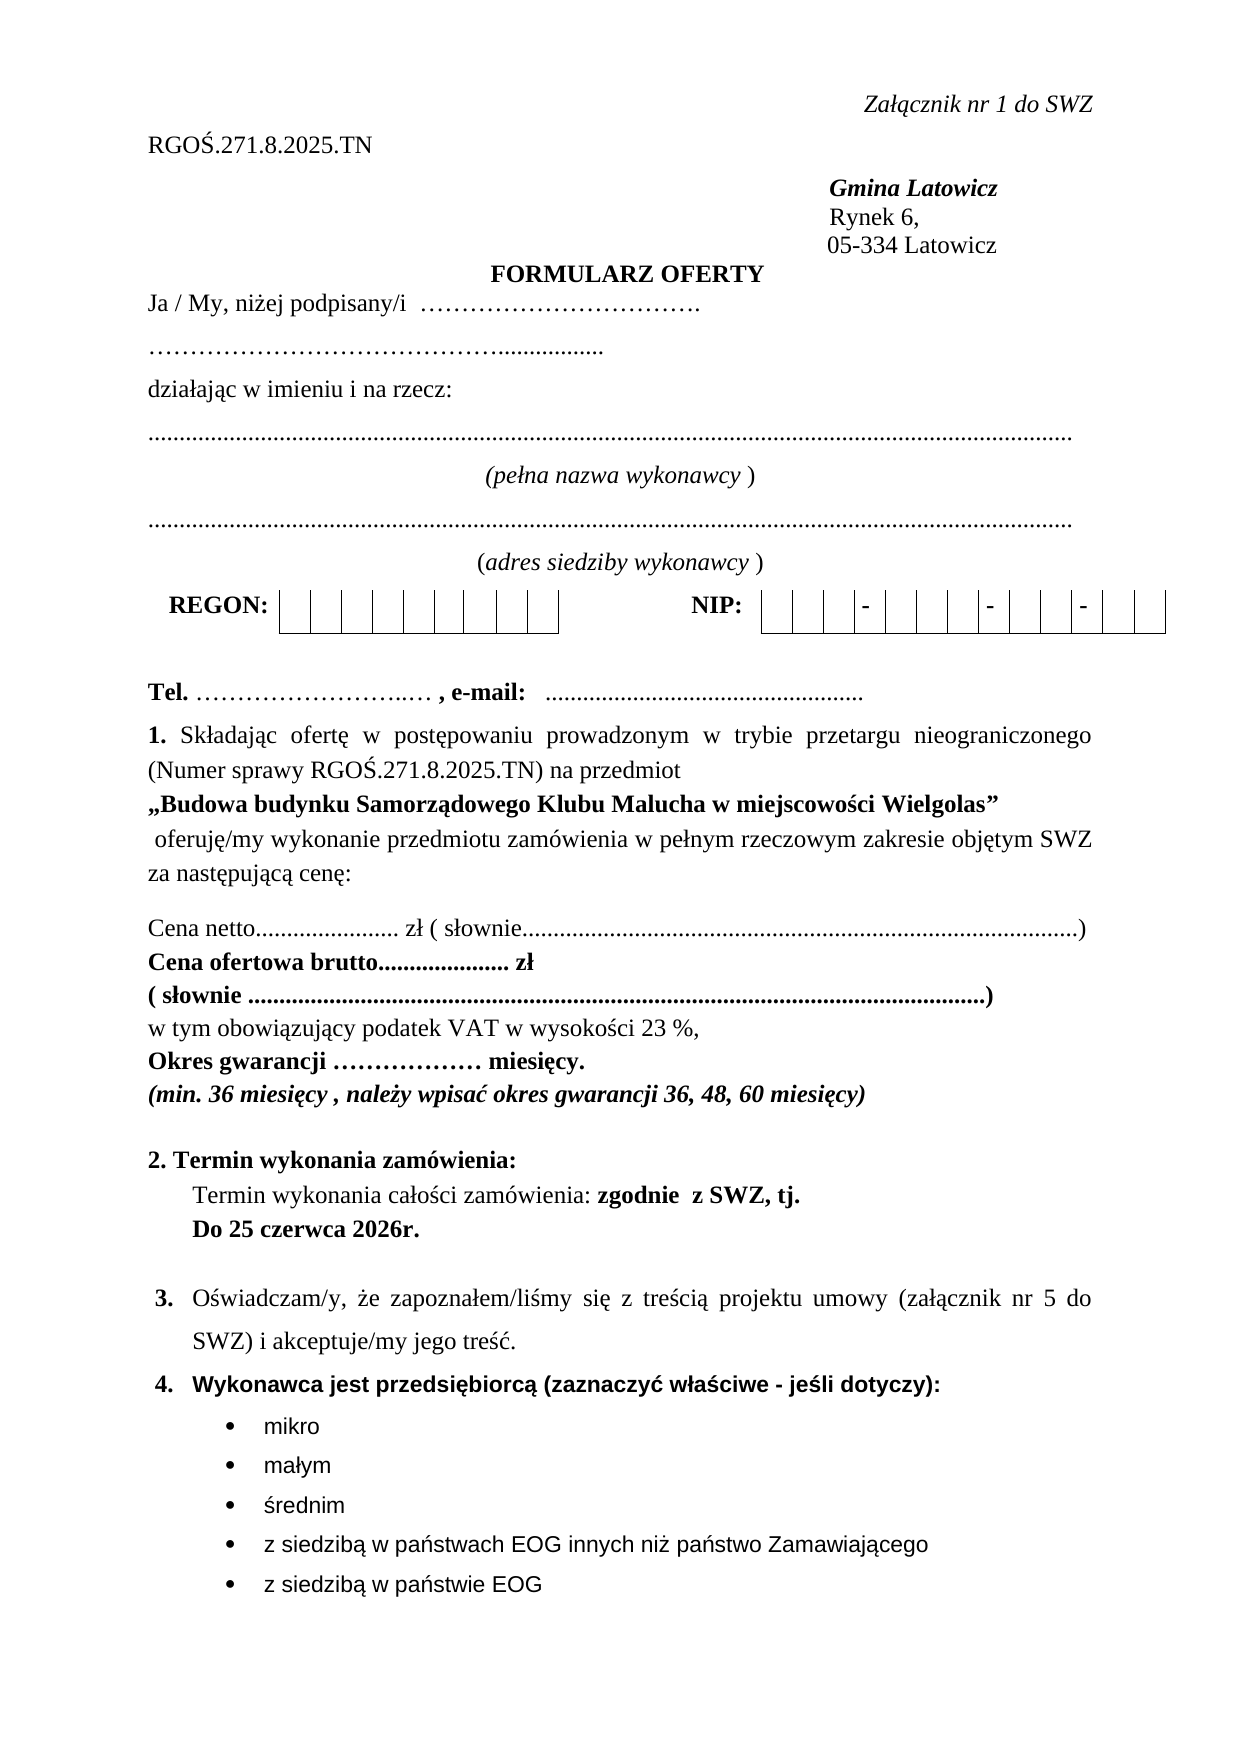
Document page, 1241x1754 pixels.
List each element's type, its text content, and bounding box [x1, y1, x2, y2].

list małym [226, 1452, 1093, 1478]
text w tym obowiązujący podatek VAT w wysokości 23 %, [148, 1013, 1093, 1042]
table_header [342, 590, 372, 633]
text Rynek 6, [679, 202, 1093, 231]
table_header [824, 590, 854, 633]
text Załącznik nr 1 do SWZ [148, 89, 1093, 117]
list mikro [226, 1413, 1093, 1439]
table_header REGON: [155, 590, 279, 633]
text (min. 36 miesięcy , należy wpisać okres gwarancji 36, 48, 60 miesięcy) [148, 1079, 1093, 1108]
text Do 25 czerwca 2026r. [177, 1214, 1093, 1243]
text Ja / My, niżej podpisany/i …………………………….……………………………………................. [148, 288, 1093, 360]
text 05-334 Latowicz [827, 231, 1093, 259]
table_header [1010, 590, 1040, 633]
table_header - [979, 590, 1009, 633]
table_header [528, 590, 558, 633]
text oferuję/my wykonanie przedmiotu zamówienia w pełnym rzeczowym zakresie objętym SWZ za następującą cenę: [148, 824, 1093, 887]
text 1. Składając ofertę w postępowaniu prowadzonym w trybie przetargu nieograniczonego (Numer sprawy RGOŚ.271.8.2025.TN) na przedmiot [148, 720, 1093, 783]
text Tel. ……………………..… , e-mail: ................................................... [148, 677, 1093, 706]
table_header [1135, 590, 1165, 633]
list z siedzibą w państwie EOG [226, 1571, 1093, 1597]
text ( słownie ......................................................................................................................) [148, 980, 1093, 1009]
table_header [762, 590, 792, 633]
table_header NIP: [559, 590, 761, 633]
list z siedzibą w państwach EOG innych niż państwo Zamawiającego [226, 1531, 1093, 1557]
table_header [1041, 590, 1071, 633]
table_header - [855, 590, 885, 633]
table_header [886, 590, 916, 633]
text FORMULARZ OFERTY [162, 259, 1093, 288]
list Oświadczam/y, że zapoznałem/liśmy się z treścią projektu umowy (załącznik nr 5 do SWZ) i akceptuje/my jego treść. [154, 1283, 1093, 1355]
list Wykonawca jest przedsiębiorcą (zaznaczyć właściwe - jeśli dotyczy): [154, 1369, 1093, 1398]
text 2. Termin wykonania zamówienia: [148, 1145, 1093, 1174]
text Cena netto....................... zł ( słownie.........................................................................................) [148, 913, 1093, 941]
table_header [948, 590, 978, 633]
table_header [793, 590, 823, 633]
list średnim [226, 1492, 1093, 1518]
text Cena ofertowa brutto..................... zł [148, 947, 1093, 976]
table_header [464, 590, 496, 633]
text RGOŚ.271.8.2025.TN [148, 130, 1093, 159]
text .................................................................................................................................................... [148, 417, 1093, 446]
table_header [497, 590, 527, 633]
table_header [404, 590, 434, 633]
table_header [1103, 590, 1134, 633]
table_header [280, 590, 310, 633]
text Okres gwarancji ……………… miesięcy. [148, 1046, 1093, 1075]
text (adres siedziby wykonawcy ) [148, 547, 1093, 576]
text „Budowa budynku Samorządowego Klubu Malucha w miejscowości Wielgolas” [148, 789, 1093, 818]
table_header [917, 590, 947, 633]
text (pełna nazwa wykonawcy ) [148, 461, 1093, 489]
text Gmina Latowicz [679, 173, 1093, 202]
table_header [435, 590, 463, 633]
table_header [311, 590, 341, 633]
text działając w imieniu i na rzecz: [148, 374, 1093, 403]
text .................................................................................................................................................... [148, 504, 1093, 532]
table_header [373, 590, 403, 633]
text Termin wykonania całości zamówienia: zgodnie z SWZ, tj. [177, 1180, 1093, 1208]
table_header - [1072, 590, 1102, 633]
